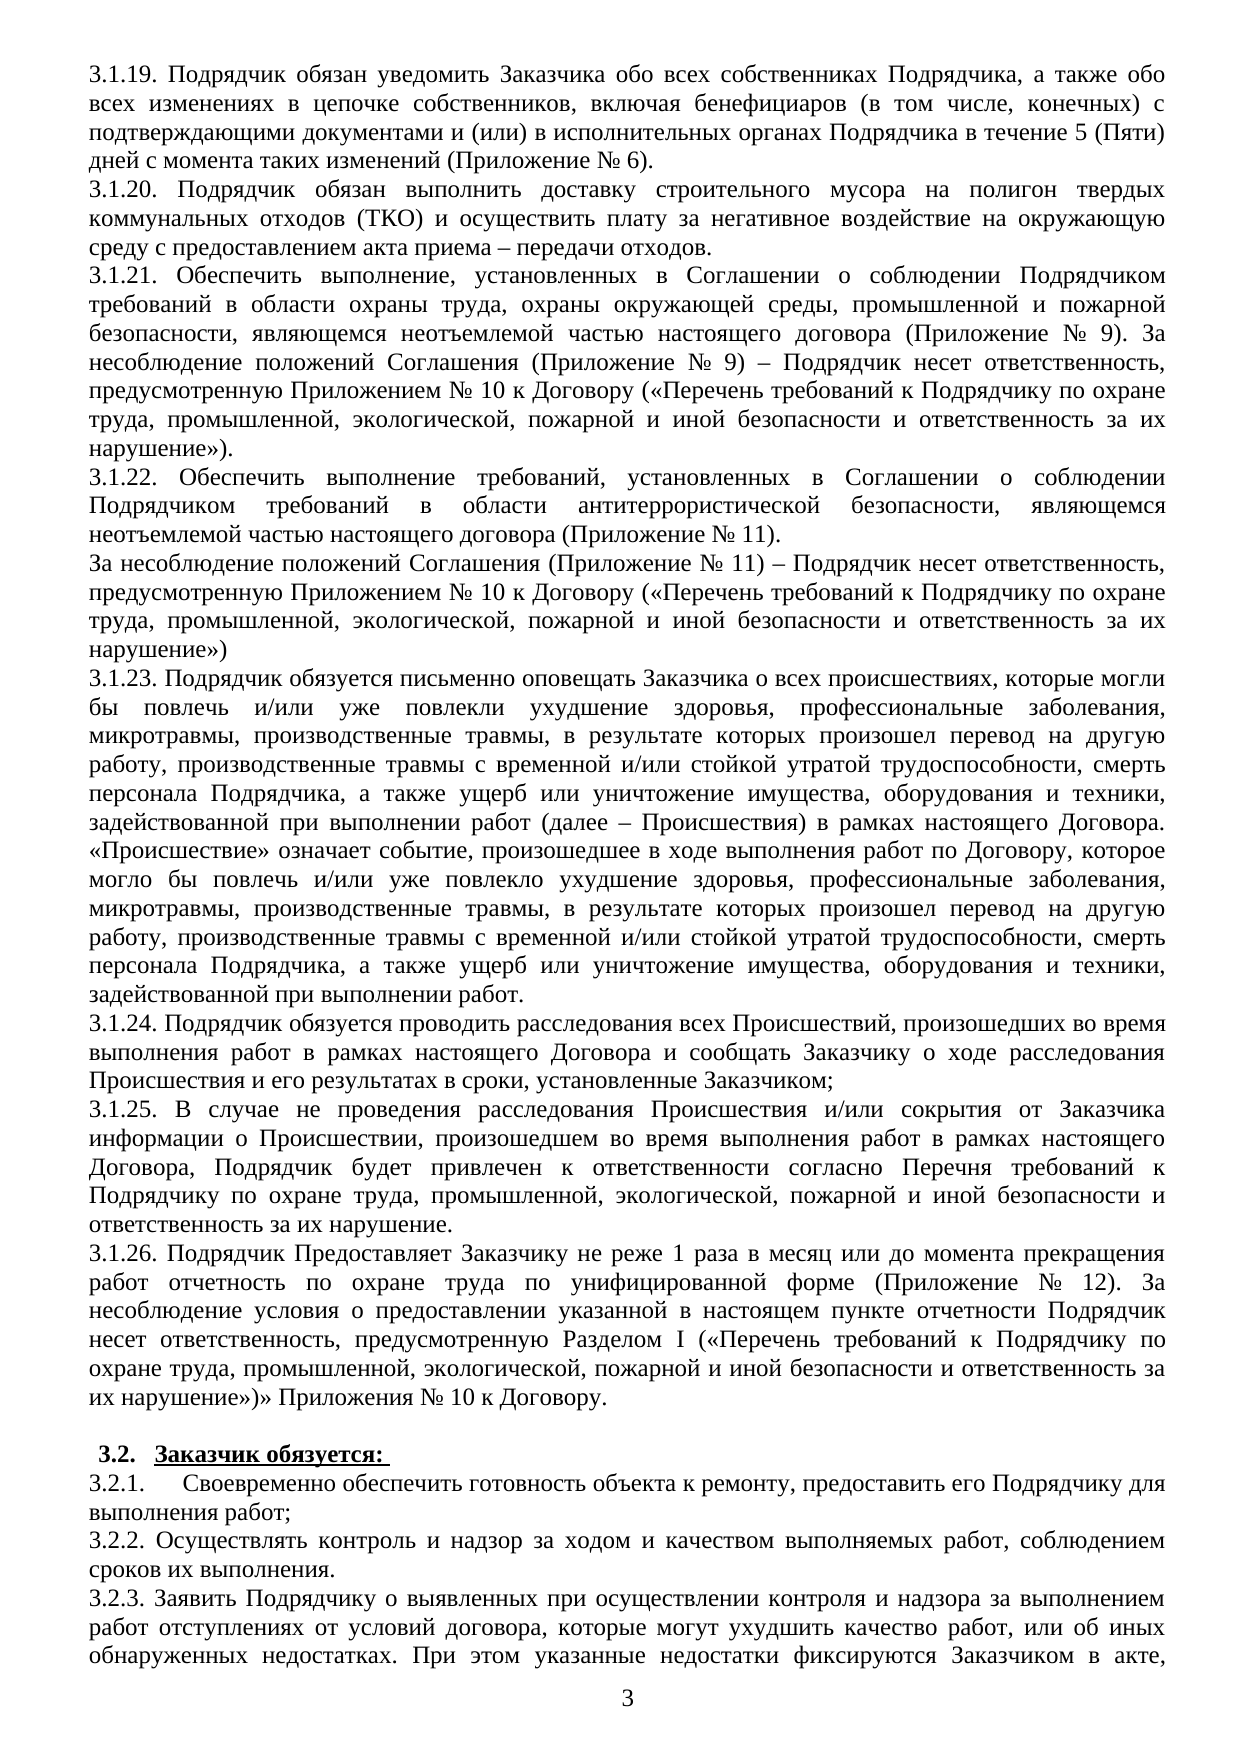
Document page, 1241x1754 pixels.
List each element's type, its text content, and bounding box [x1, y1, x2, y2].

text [89, 1583, 1167, 1669]
text 3.1.19. Подрядчик обязан уведомить Заказчика обо всех собственниках Подрядчика, а также обо всех изменениях в цепочке собственников, включая бенефициаров (в том числе, конечных) с подтверждающими документами и (или) в исполнительных органах Подрядчика в течение 5 (Пяти) дней с момента таких изменений (Приложение № 6). [89, 59, 1167, 174]
text 3.1.21. Обеспечить выполнение, установленных в Соглашении о соблюдении Подрядчиком требований в области охраны труда, охраны окружающей среды, промышленной и пожарной безопасности, являющемся неотъемлемой частью настоящего договора (Приложение № 9). За несоблюдение положений Соглашения (Приложение № 9) – Подрядчик несет ответственность, предусмотренную Приложением № 10 к Договору («Перечень требований к Подрядчику по охране труда, промышленной, экологической, пожарной и иной безопасности и ответственность за их нарушение»). [89, 260, 1167, 462]
text 3.1.26. Подрядчик Предоставляет Заказчику не реже 1 раза в месяц или до момента прекращения работ отчетность по охране труда по унифицированной форме (Приложение № 12). За несоблюдение условия о предоставлении указанной в настоящем пункте отчетности Подрядчик несет ответственность, предусмотренную Разделом I («Перечень требований к Подрядчику по охране труда, промышленной, экологической, пожарной и иной безопасности и ответственность за их нарушение»)» Приложения № 10 к Договору. [89, 1238, 1167, 1410]
text 3.2.2. Осуществлять контроль и надзор за ходом и качеством выполняемых работ, соблюдением сроков их выполнения. [89, 1525, 1167, 1583]
text 3.1.23. Подрядчик обязуется письменно оповещать Заказчика о всех происшествиях, которые могли бы повлечь и/или уже повлекли ухудшение здоровья, профессиональные заболевания, микротравмы, производственные травмы, в результате которых произошел перевод на другую работу, производственные травмы с временной и/или стойкой утратой трудоспособности, смерть персонала Подрядчика, а также ущерб или уничтожение имущества, оборудования и техники, задействованной при выполнении работ (далее – Происшествия) в рамках настоящего Договора. «Происшествие» означает событие, произошедшее в ходе выполнения работ по Договору, которое могло бы повлечь и/или уже повлекло ухудшение здоровья, профессиональные заболевания, микротравмы, производственные травмы, в результате которых произошел перевод на другую работу, производственные травмы с временной и/или стойкой утратой трудоспособности, смерть персонала Подрядчика, а также ущерб или уничтожение имущества, оборудования и техники, задействованной при выполнении работ. [89, 663, 1167, 1008]
text За несоблюдение положений Соглашения (Приложение № 11) – Подрядчик несет ответственность, предусмотренную Приложением № 10 к Договору («Перечень требований к Подрядчику по охране труда, промышленной, экологической, пожарной и иной безопасности и ответственность за их нарушение») [89, 548, 1167, 663]
text 3.1.24. Подрядчик обязуется проводить расследования всех Происшествий, произошедших во время выполнения работ в рамках настоящего Договора и сообщать Заказчику о ходе расследования Происшествия и его результатах в сроки, установленные Заказчиком; [89, 1008, 1167, 1094]
text 3.1.25. В случае не проведения расследования Происшествия и/или сокрытия от Заказчика информации о Происшествии, произошедшем во время выполнения работ в рамках настоящего Договора, Подрядчик будет привлечен к ответственности согласно Перечня требований к Подрядчику по охране труда, промышленной, экологической, пожарной и иной безопасности и ответственность за их нарушение. [89, 1094, 1167, 1238]
list Заказчик обязуется: [98, 1439, 1167, 1468]
list Своевременно обеспечить готовность объекта к ремонту, предоставить его Подрядчику для выполнения работ; [89, 1468, 1167, 1525]
text 3.1.22. Обеспечить выполнение требований, установленных в Соглашении о соблюдении Подрядчиком требований в области антитеррористической безопасности, являющемся неотъемлемой частью настоящего договора (Приложение № 11). [89, 462, 1167, 548]
text 3.1.20. Подрядчик обязан выполнить доставку строительного мусора на полигон твердых коммунальных отходов (ТКО) и осуществить плату за негативное воздействие на окружающую среду с предоставлением акта приема – передачи отходов. [89, 174, 1167, 260]
